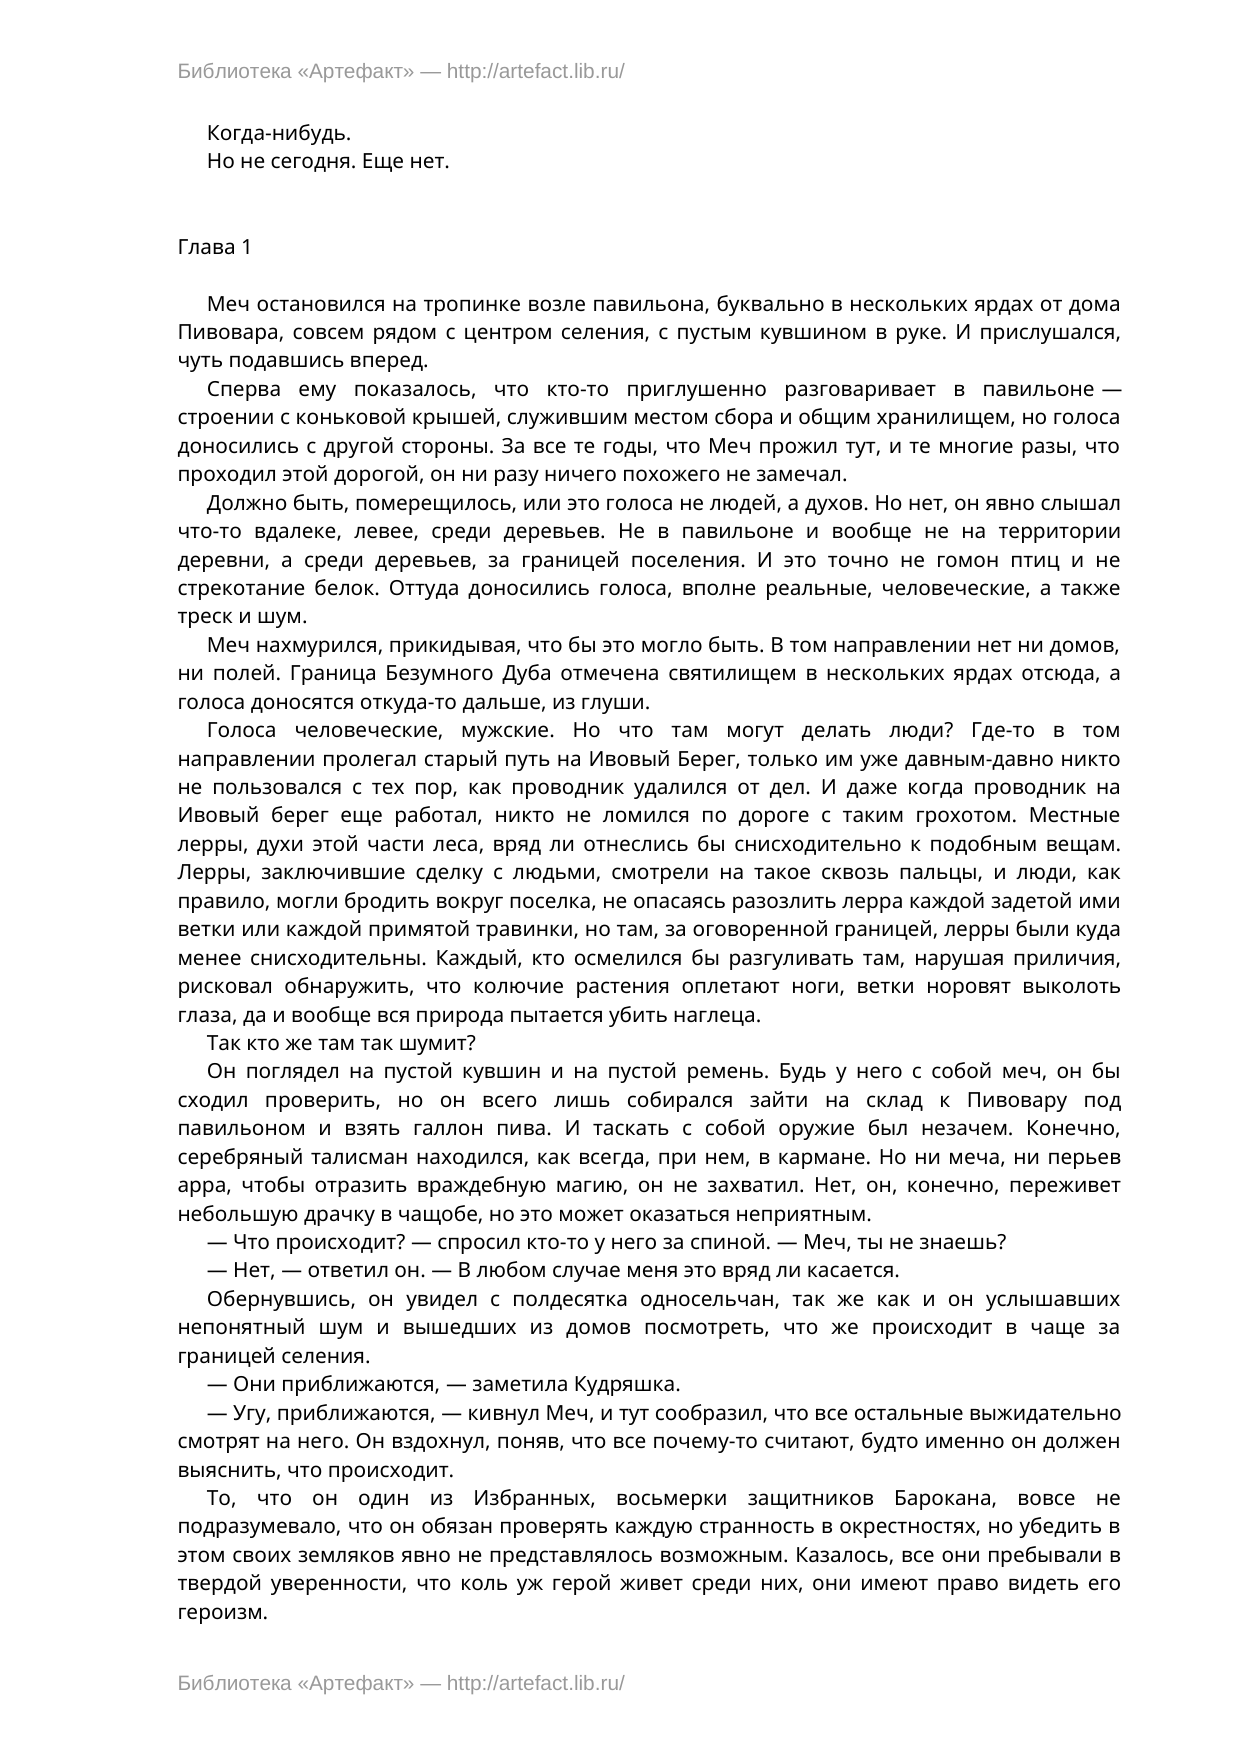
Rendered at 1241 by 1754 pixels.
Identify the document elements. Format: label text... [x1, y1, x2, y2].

text Обернувшись, он увидел с полдесятка односельчан, так же как и он услышавших непонятный шум и вышедших из домов посмотреть, что же происходит в чаще за границей селения. [177, 1284, 1122, 1369]
text Но не сегодня. Еще нет. [177, 147, 1122, 175]
text Он поглядел на пустой кувшин и на пустой ремень. Будь у него с собой меч, он бы сходил проверить, но он всего лишь собирался зайти на склад к Пивовару под павильоном и взять галлон пива. И таскать с собой оружие был незачем. Конечно, серебряный талисман находился, как всегда, при нем, в кармане. Но ни меча, ни перьев арра, чтобы отразить враждебную магию, он не захватил. Нет, он, конечно, переживет небольшую драчку в чащобе, но это может оказаться неприятным. [177, 1057, 1122, 1227]
text Должно быть, померещилось, или это голоса не людей, а духов. Но нет, он явно слышал что-то вдалеке, левее, среди деревьев. Не в павильоне и вообще не на территории деревни, а среди деревьев, за границей поселения. И это точно не гомон птиц и не стрекотание белок. Оттуда доносились голоса, вполне реальные, человеческие, а также треск и шум. [177, 488, 1122, 630]
text Меч нахмурился, прикидывая, что бы это могло быть. В том направлении нет ни домов, ни полей. Граница Безумного Дуба отмечена святилищем в нескольких ярдах отсюда, а голоса доносятся откуда-то дальше, из глуши. [177, 630, 1122, 715]
subtitle Глава 1 [177, 232, 1122, 260]
text Голоса человеческие, мужские. Но что там могут делать люди? Где-то в том направлении пролегал старый путь на Ивовый Берег, только им уже давным-давно никто не пользовался с тех пор, как проводник удалился от дел. И даже когда проводник на Ивовый берег еще работал, никто не ломился по дороге с таким грохотом. Местные лерры, духи этой части леса, вряд ли отнеслись бы снисходительно к подобным вещам. Лерры, заключившие сделку с людьми, смотрели на такое сквозь пальцы, и люди, как правило, могли бродить вокруг поселка, не опасаясь разозлить лерра каждой задетой ими ветки или каждой примятой травинки, но там, за оговоренной границей, лерры были куда менее снисходительны. Каждый, кто осмелился бы разгуливать там, нарушая приличия, рисковал обнаружить, что колючие растения оплетают ноги, ветки норовят выколоть глаза, да и вообще вся природа пытается убить наглеца. [177, 715, 1122, 1028]
text То, что он один из Избранных, восьмерки защитников Барокана, вовсе не подразумевало, что он обязан проверять каждую странность в окрестностях, но убедить в этом своих земляков явно не представлялось возможным. Казалось, все они пребывали в твердой уверенности, что коль уж герой живет среди них, они имеют право видеть его героизм. [177, 1483, 1122, 1625]
text Меч остановился на тропинке возле павильона, буквально в нескольких ярдах от дома Пивовара, совсем рядом с центром селения, с пустым кувшином в руке. И прислушался, чуть подавшись вперед. [177, 289, 1122, 374]
text — Угу, приближаются, — кивнул Меч, и тут сообразил, что все остальные выжидательно смотрят на него. Он вздохнул, поняв, что все почему-то считают, будто именно он должен выяснить, что происходит. [177, 1398, 1122, 1483]
text Когда-нибудь. [177, 118, 1122, 147]
text Так кто же там так шумит? [177, 1028, 1122, 1057]
text — Они приближаются, — заметила Кудряшка. [177, 1369, 1122, 1398]
text Сперва ему показалось, что кто-то приглушенно разговаривает в павильоне — строении с коньковой крышей, служившим местом сбора и общим хранилищем, но голоса доносились с другой стороны. За все те годы, что Меч прожил тут, и те многие разы, что проходил этой дорогой, он ни разу ничего похожего не замечал. [177, 374, 1122, 488]
text — Нет, — ответил он. — В любом случае меня это вряд ли касается. [177, 1256, 1122, 1284]
text — Что происходит? — спросил кто-то у него за спиной. — Меч, ты не знаешь? [177, 1227, 1122, 1256]
